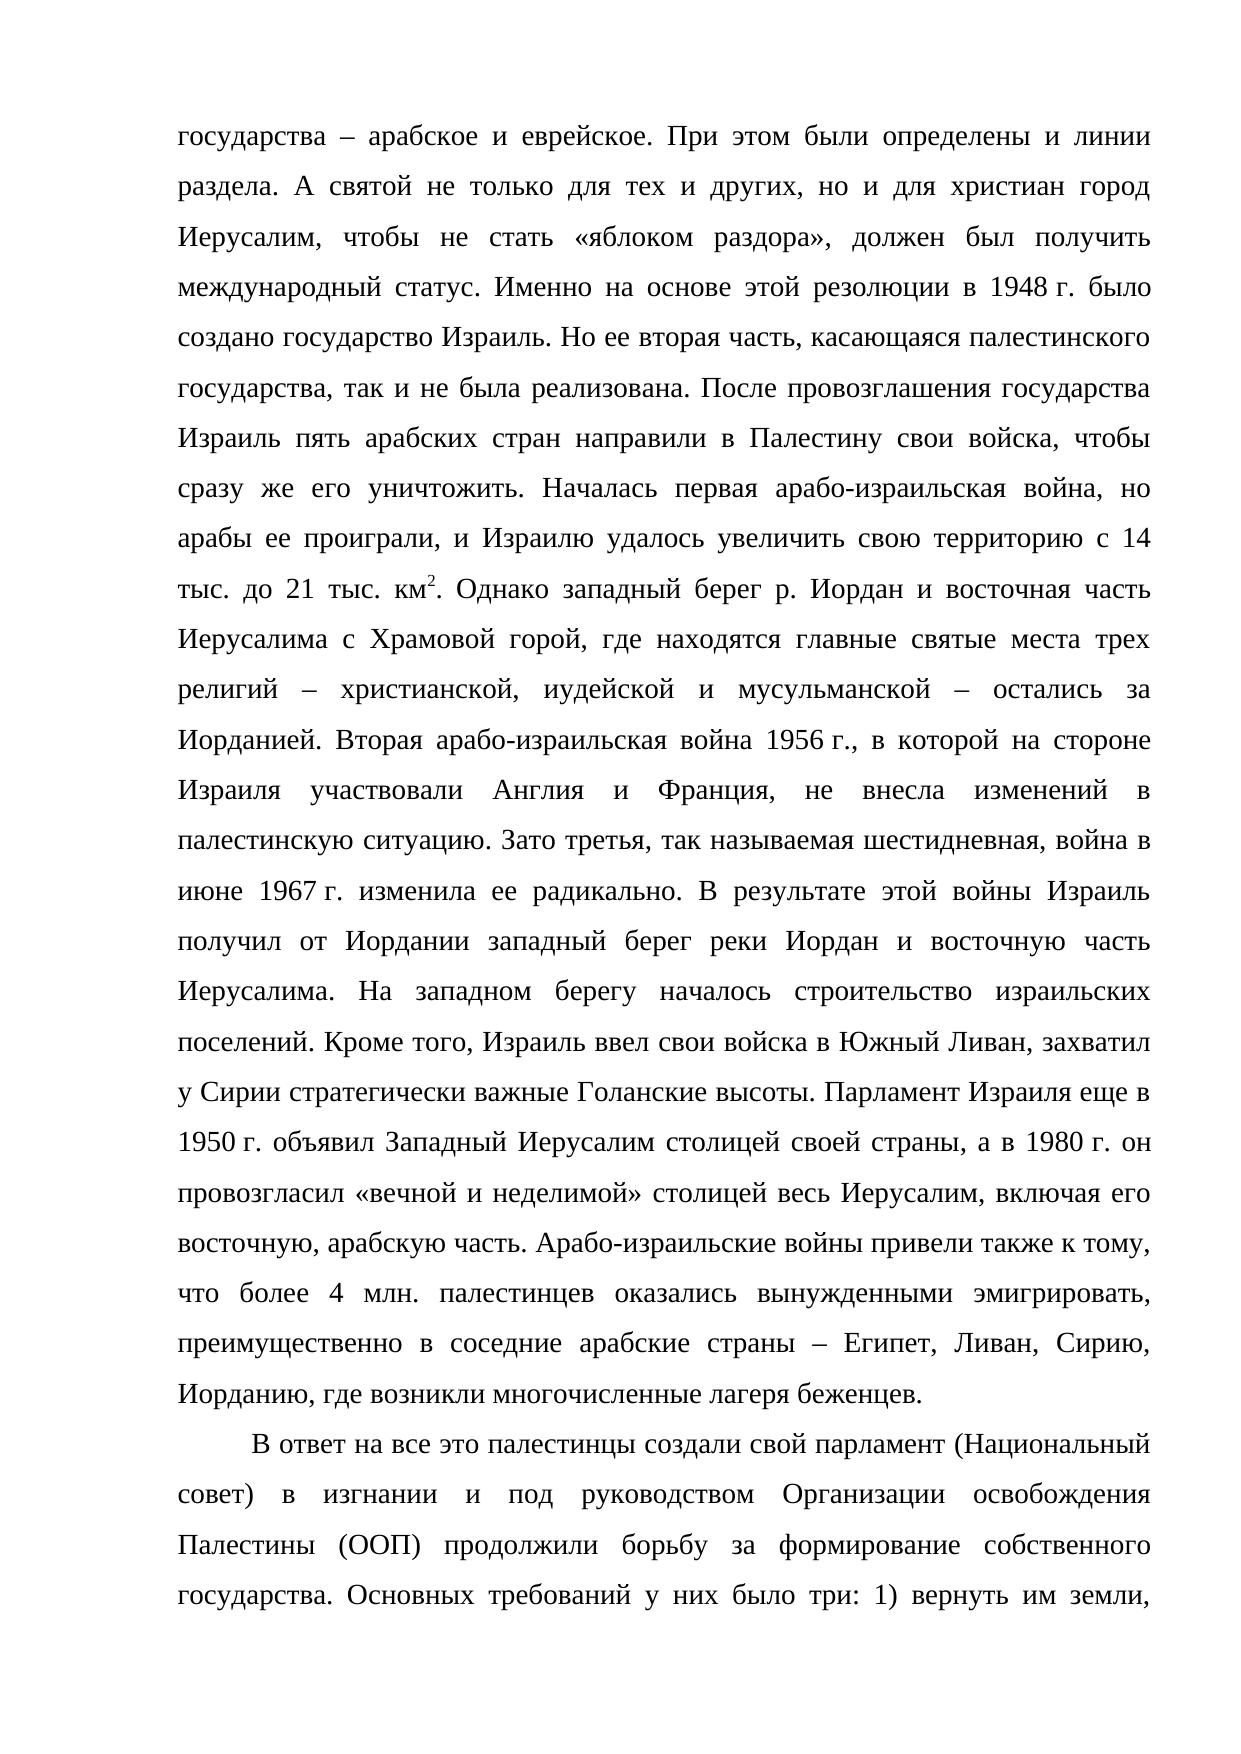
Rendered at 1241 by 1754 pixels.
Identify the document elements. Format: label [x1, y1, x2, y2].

text [177, 1426, 1152, 1611]
text [177, 118, 1152, 1409]
